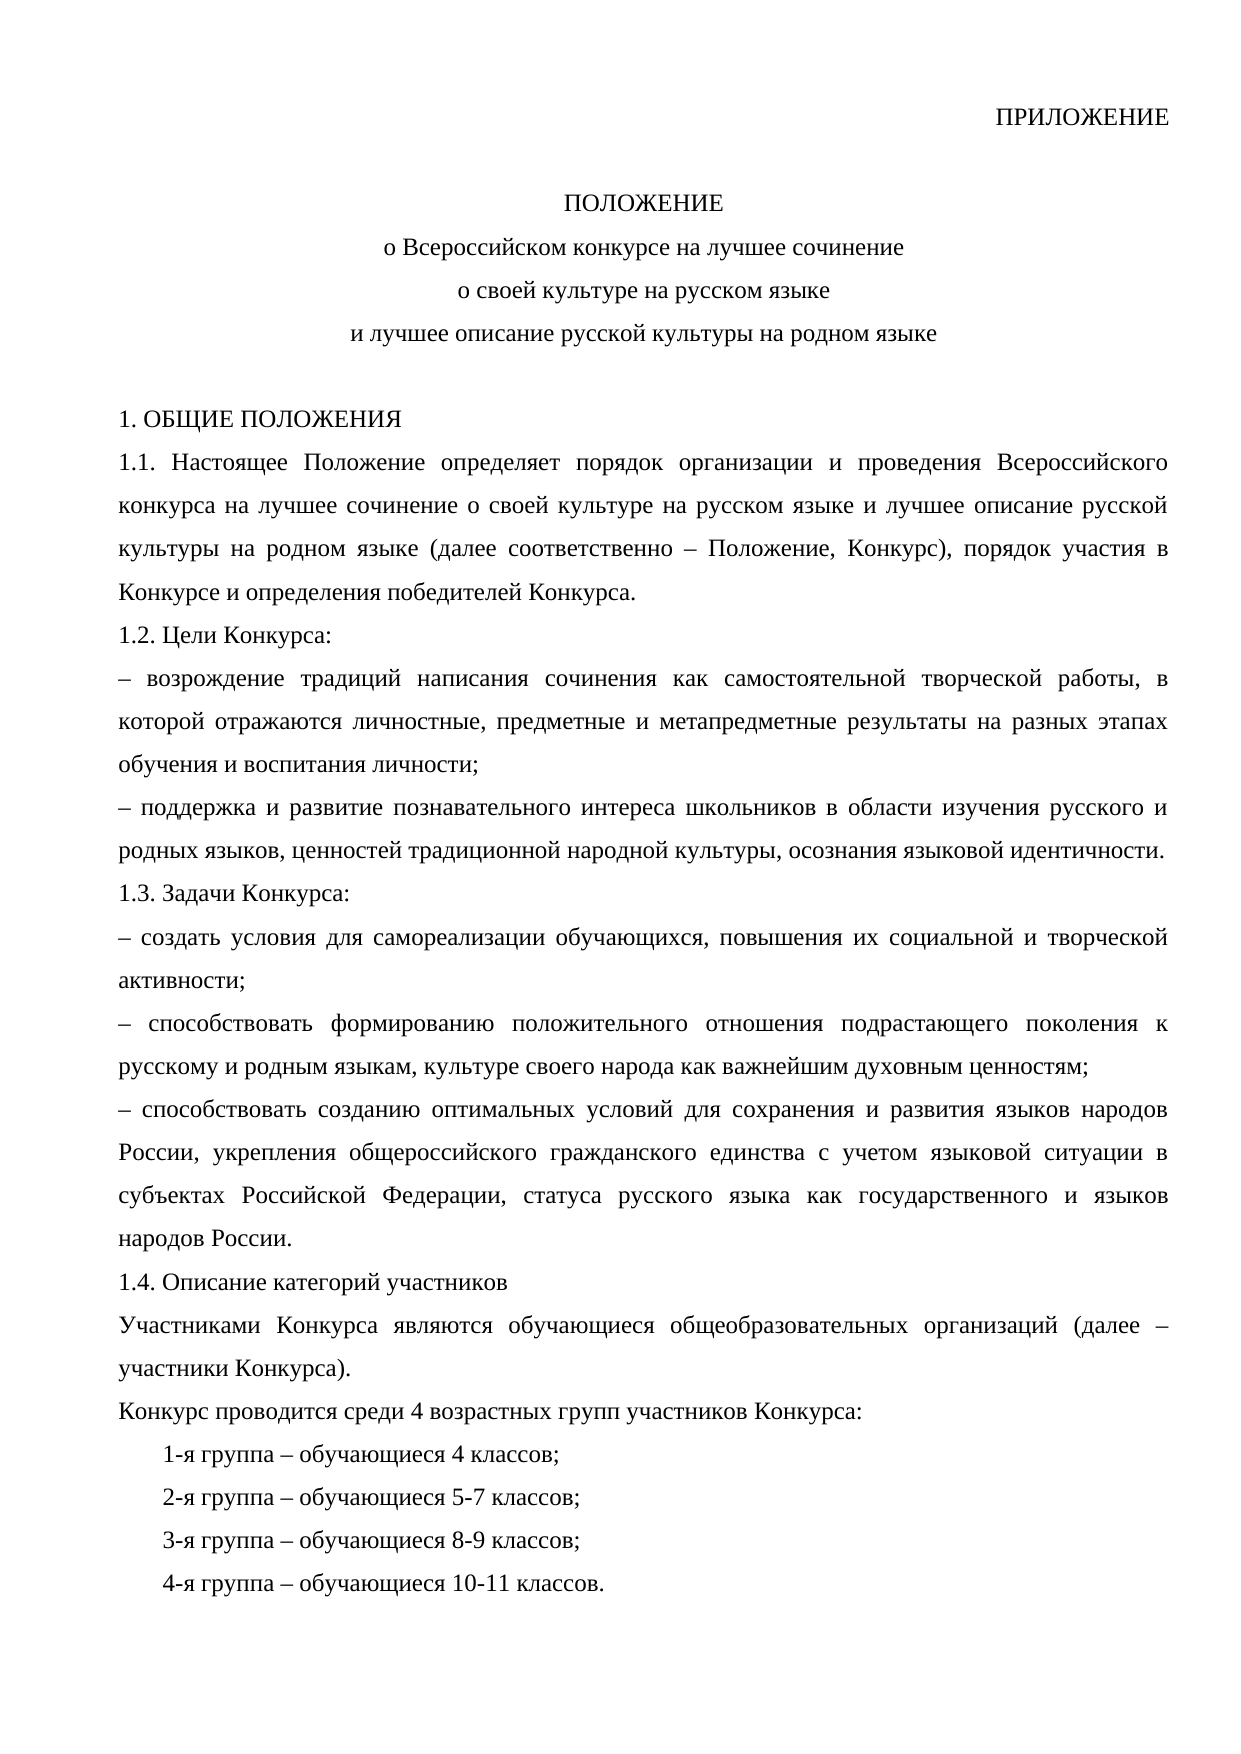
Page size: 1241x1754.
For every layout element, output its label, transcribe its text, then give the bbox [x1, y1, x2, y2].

list – способствовать формированию положительного отношения подрастающего поколения к русскому и родным языкам, культуре своего народа как важнейшим духовным ценностям; [118, 1008, 1169, 1080]
text ПОЛОЖЕНИЕ [118, 188, 1169, 217]
text – поддержка и развитие познавательного интереса школьников в области изучения русского и родных языков, ценностей традиционной народной культуры, осознания языковой идентичности. [118, 792, 1169, 864]
list – создать условия для самореализации обучающихся, повышения их социальной и творческой активности; [118, 922, 1169, 993]
text 1.4. Описание категорий участников [118, 1267, 1169, 1295]
text 1.1. Настоящее Положение определяет порядок организации и проведения Всероссийского конкурса на лучшее сочинение о своей культуре на русском языке и лучшее описание русской культуры на родном языке (далее соответственно – Положение, Конкурс), порядок участия в Конкурсе и определения победителей Конкурса. [118, 447, 1169, 605]
text Участниками Конкурса являются обучающиеся общеобразовательных организаций (далее – участники Конкурса). [118, 1310, 1169, 1382]
text 1-я группа – обучающиеся 4 классов; [118, 1439, 1169, 1468]
text 2-я группа – обучающиеся 5-7 классов; [118, 1482, 1169, 1511]
text 1. ОБЩИЕ ПОЛОЖЕНИЯ [118, 404, 1169, 433]
text 1.3. Задачи Конкурса: [118, 878, 1169, 907]
text 4-я группа – обучающиеся 10-11 классов. [118, 1568, 1169, 1597]
text 1.2. Цели Конкурса: [118, 620, 1169, 648]
text 3-я группа – обучающиеся 8-9 классов; [118, 1525, 1169, 1554]
text и лучшее описание русской культуры на родном языке [118, 318, 1169, 347]
text о Всероссийском конкурсе на лучшее сочинение о своей культуре на русском языке [118, 232, 1169, 303]
text Конкурс проводится среди 4 возрастных групп участников Конкурса: [118, 1396, 1169, 1425]
list – способствовать созданию оптимальных условий для сохранения и развития языков народов России, укрепления общероссийского гражданского единства с учетом языковой ситуации в субъектах Российской Федерации, статуса русского языка как государственного и языков народов России. [118, 1094, 1169, 1252]
text – возрождение традиций написания сочинения как самостоятельной творческой работы, в которой отражаются личностные, предметные и метапредметные результаты на разных этапах обучения и воспитания личности; [118, 663, 1169, 778]
text ПРИЛОЖЕНИЕ [118, 102, 1169, 131]
